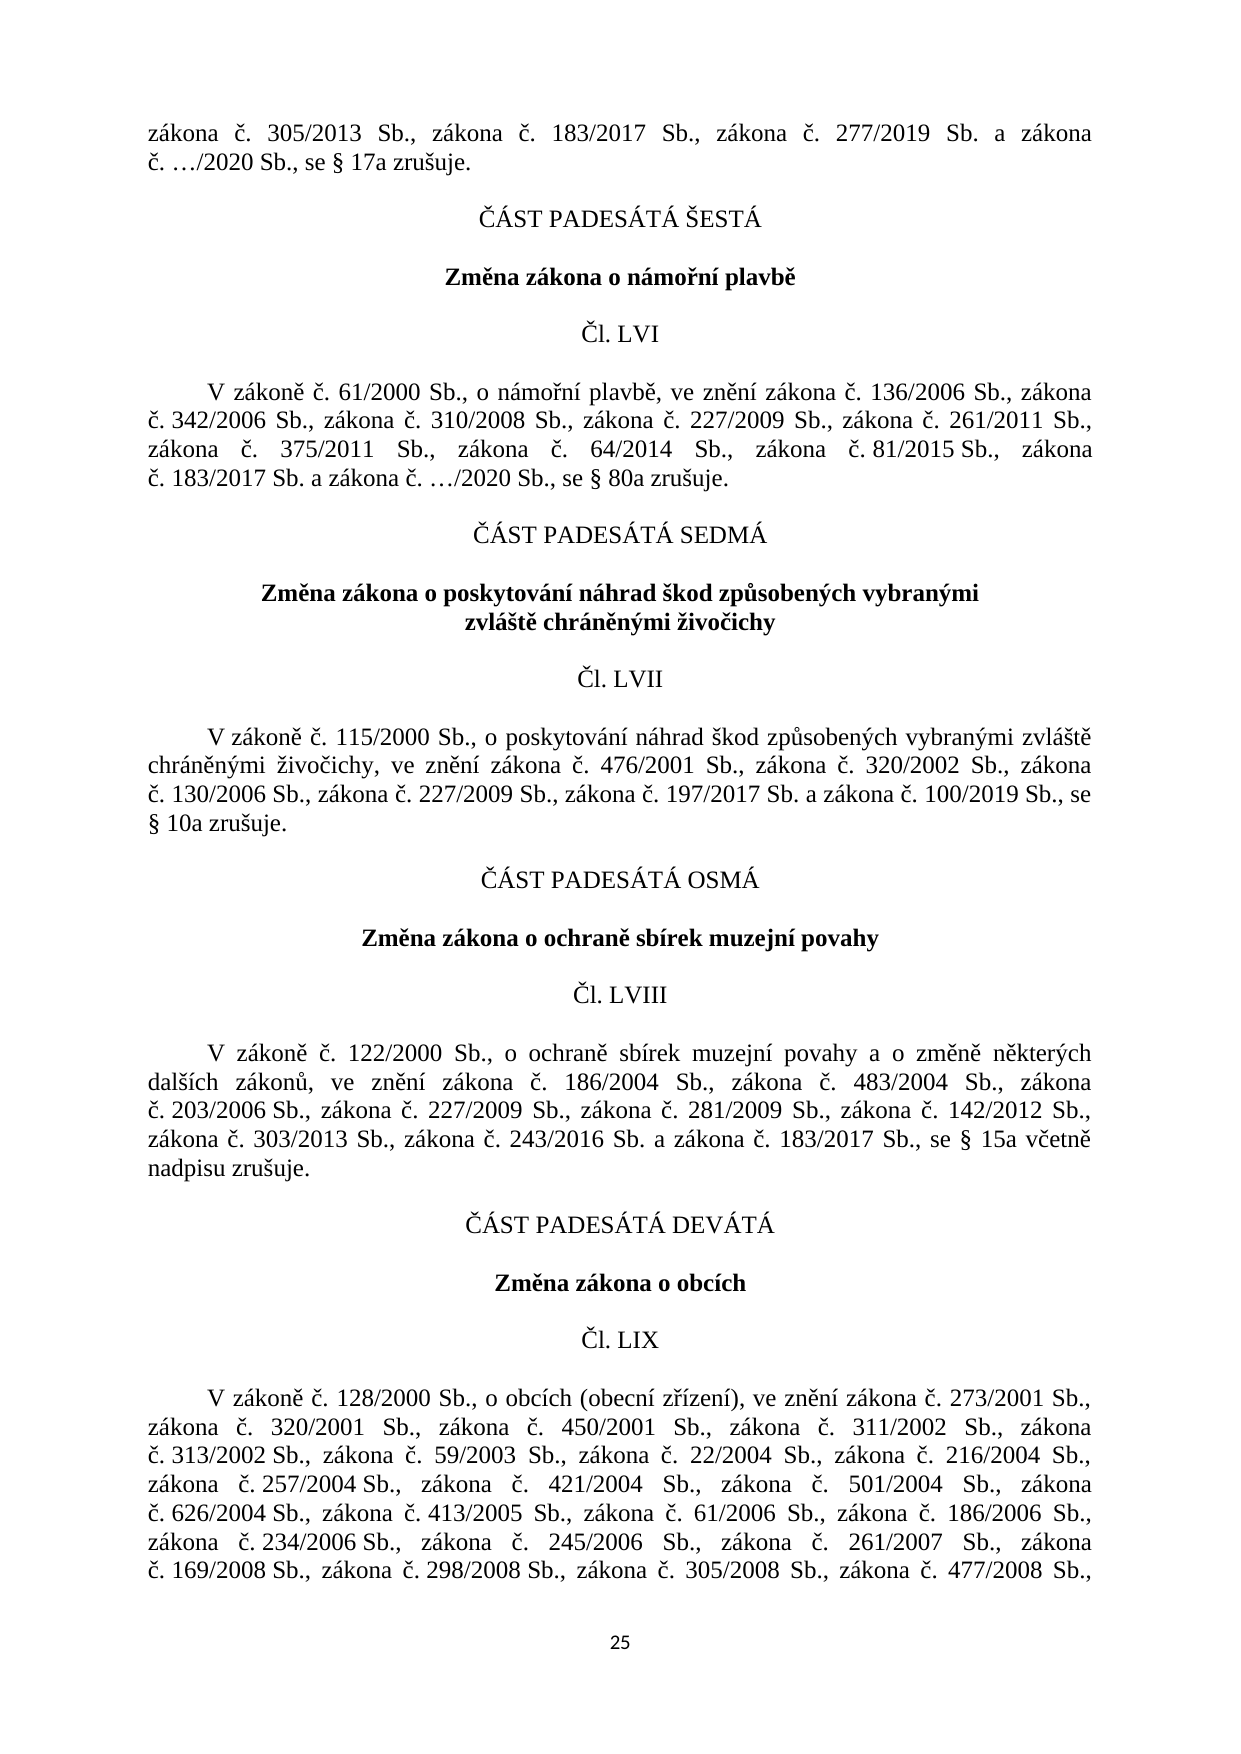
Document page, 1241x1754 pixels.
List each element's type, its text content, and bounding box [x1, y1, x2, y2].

text V zákoně č. 61/2000 Sb., o námořní plavbě, ve znění zákona č. 136/2006 Sb., zákona č. 342/2006 Sb., zákona č. 310/2008 Sb., zákona č. 227/2009 Sb., zákona č. 261/2011 Sb., zákona č. 375/2011 Sb., zákona č. 64/2014 Sb., zákona č. 81/2015 Sb., zákona č. 183/2017 Sb. a zákona č. …/2020 Sb., se § 80a zrušuje. [148, 377, 1092, 492]
text V zákoně č. 115/2000 Sb., o poskytování náhrad škod způsobených vybranými zvláště chráněnými živočichy, ve znění zákona č. 476/2001 Sb., zákona č. 320/2002 Sb., zákona č. 130/2006 Sb., zákona č. 227/2009 Sb., zákona č. 197/2017 Sb. a zákona č. 100/2019 Sb., se § 10a zrušuje. [148, 722, 1092, 837]
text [148, 1383, 1092, 1584]
text Čl. LVII [148, 664, 1092, 693]
text Změna zákona o obcích [148, 1268, 1092, 1297]
text Změna zákona o ochraně sbírek muzejní povahy [148, 923, 1092, 952]
text Změna zákona o námořní plavbě [148, 262, 1092, 291]
text ČÁST PADESÁTÁ ŠESTÁ [148, 204, 1092, 233]
text Čl. LVIII [148, 981, 1092, 1009]
text Čl. LIX [148, 1326, 1092, 1354]
text ČÁST PADESÁTÁ DEVÁTÁ [148, 1211, 1092, 1239]
text ČÁST PADESÁTÁ SEDMÁ [148, 521, 1092, 549]
text ČÁST PADESÁTÁ OSMÁ [148, 866, 1092, 894]
text V zákoně č. 122/2000 Sb., o ochraně sbírek muzejní povahy a o změně některých dalších zákonů, ve znění zákona č. 186/2004 Sb., zákona č. 483/2004 Sb., zákona č. 203/2006 Sb., zákona č. 227/2009 Sb., zákona č. 281/2009 Sb., zákona č. 142/2012 Sb., zákona č. 303/2013 Sb., zákona č. 243/2016 Sb. a zákona č. 183/2017 Sb., se § 15a včetně nadpisu zrušuje. [148, 1038, 1092, 1182]
text Změna zákona o poskytování náhrad škod způsobených vybranými [148, 578, 1092, 607]
text Čl. LVI [148, 319, 1092, 348]
text zvláště chráněnými živočichy [148, 607, 1092, 636]
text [148, 118, 1092, 176]
